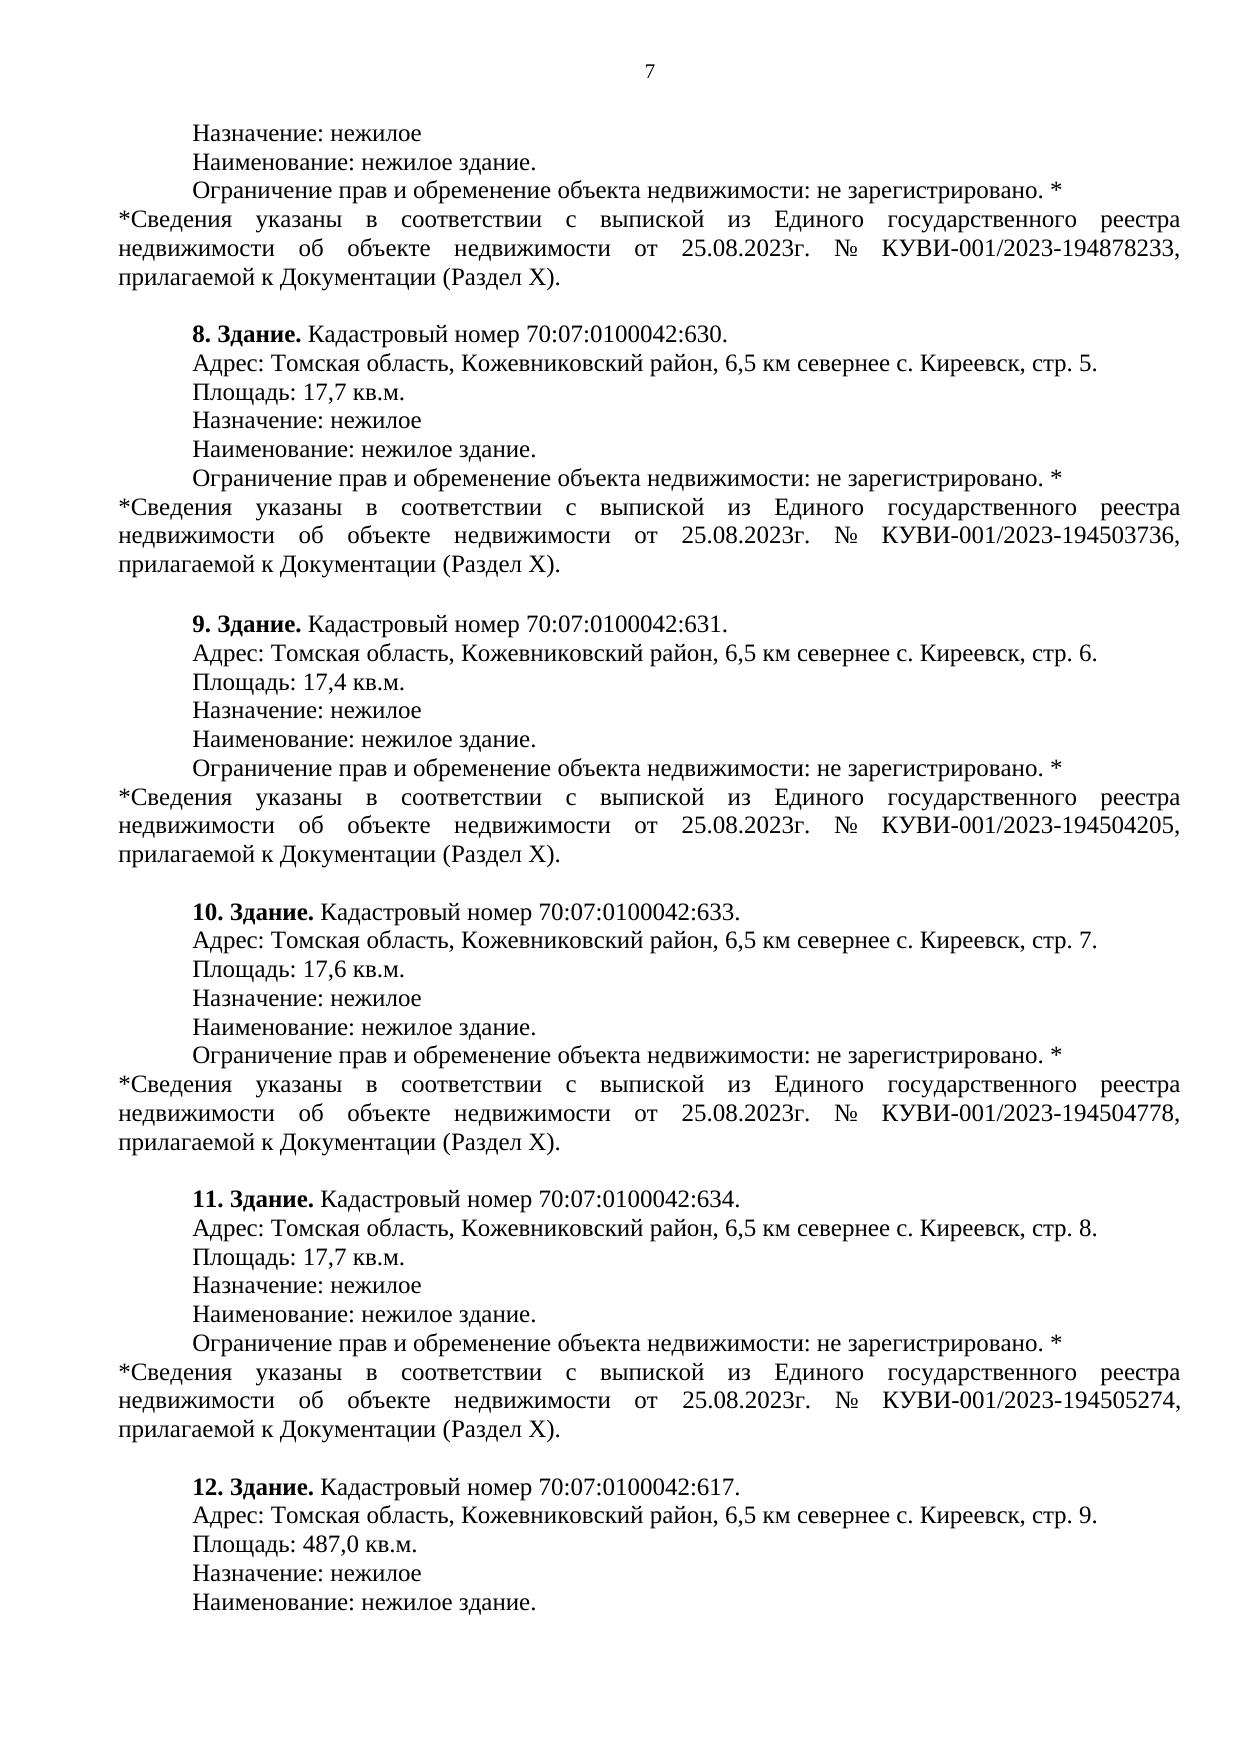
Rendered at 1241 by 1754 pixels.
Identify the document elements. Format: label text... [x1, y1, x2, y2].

text Площадь: 487,0 кв.м. [118, 1529, 1181, 1558]
text Адрес: Томская область, Кожевниковский район, 6,5 км севернее с. Киреевск, стр. 6. [118, 638, 1181, 667]
text Наименование: нежилое здание. [118, 1012, 1181, 1041]
text Наименование: нежилое здание. [118, 724, 1181, 753]
text Назначение: нежилое [118, 983, 1181, 1012]
text Адрес: Томская область, Кожевниковский район, 6,5 км севернее с. Киреевск, стр. 7. [118, 926, 1181, 954]
text 11. Здание. Кадастровый номер 70:07:0100042:634. [118, 1184, 1181, 1213]
text 12. Здание. Кадастровый номер 70:07:0100042:617. [118, 1472, 1181, 1501]
text Адрес: Томская область, Кожевниковский район, 6,5 км севернее с. Киреевск, стр. 8. [118, 1213, 1181, 1242]
text Ограничение прав и обременение объекта недвижимости: не зарегистрировано. * [118, 1328, 1181, 1357]
text Назначение: нежилое [118, 118, 1181, 147]
text Назначение: нежилое [118, 1271, 1181, 1299]
text 9. Здание. Кадастровый номер 70:07:0100042:631. [118, 609, 1181, 638]
text 8. Здание. Кадастровый номер 70:07:0100042:630. [118, 319, 1181, 348]
text 10. Здание. Кадастровый номер 70:07:0100042:633. [118, 897, 1181, 926]
text Ограничение прав и обременение объекта недвижимости: не зарегистрировано. * [118, 463, 1181, 492]
text Наименование: нежилое здание. [118, 1299, 1181, 1328]
text *Сведения указаны в соответствии с выпиской из Единого государственного реестра недвижимости об объекте недвижимости от 25.08.2023г. № КУВИ-001/2023-194505274, прилагаемой к Документации (Раздел X). [118, 1357, 1181, 1443]
text *Сведения указаны в соответствии с выпиской из Единого государственного реестра недвижимости об объекте недвижимости от 25.08.2023г. № КУВИ-001/2023-194504205, прилагаемой к Документации (Раздел X). [118, 782, 1181, 868]
text Назначение: нежилое [118, 696, 1181, 724]
text Площадь: 17,7 кв.м. [118, 377, 1181, 406]
text Ограничение прав и обременение объекта недвижимости: не зарегистрировано. * [118, 176, 1181, 204]
text Наименование: нежилое здание. [118, 434, 1181, 463]
text *Сведения указаны в соответствии с выпиской из Единого государственного реестра недвижимости об объекте недвижимости от 25.08.2023г. № КУВИ-001/2023-194504778, прилагаемой к Документации (Раздел X). [118, 1069, 1181, 1156]
text Наименование: нежилое здание. [118, 1587, 1181, 1616]
text *Сведения указаны в соответствии с выпиской из Единого государственного реестра недвижимости об объекте недвижимости от 25.08.2023г. № КУВИ-001/2023-194503736, прилагаемой к Документации (Раздел X). [118, 492, 1181, 578]
text Назначение: нежилое [118, 406, 1181, 434]
text Адрес: Томская область, Кожевниковский район, 6,5 км севернее с. Киреевск, стр. 9. [118, 1501, 1181, 1529]
text Ограничение прав и обременение объекта недвижимости: не зарегистрировано. * [118, 1041, 1181, 1069]
text *Сведения указаны в соответствии с выпиской из Единого государственного реестра недвижимости об объекте недвижимости от 25.08.2023г. № КУВИ-001/2023-194878233, прилагаемой к Документации (Раздел X). [118, 204, 1181, 291]
text Площадь: 17,4 кв.м. [118, 667, 1181, 696]
text Ограничение прав и обременение объекта недвижимости: не зарегистрировано. * [118, 753, 1181, 782]
text Площадь: 17,6 кв.м. [118, 954, 1181, 983]
text Адрес: Томская область, Кожевниковский район, 6,5 км севернее с. Киреевск, стр. 5. [118, 348, 1181, 377]
text Площадь: 17,7 кв.м. [118, 1242, 1181, 1271]
text Назначение: нежилое [118, 1558, 1181, 1587]
text Наименование: нежилое здание. [118, 147, 1181, 176]
